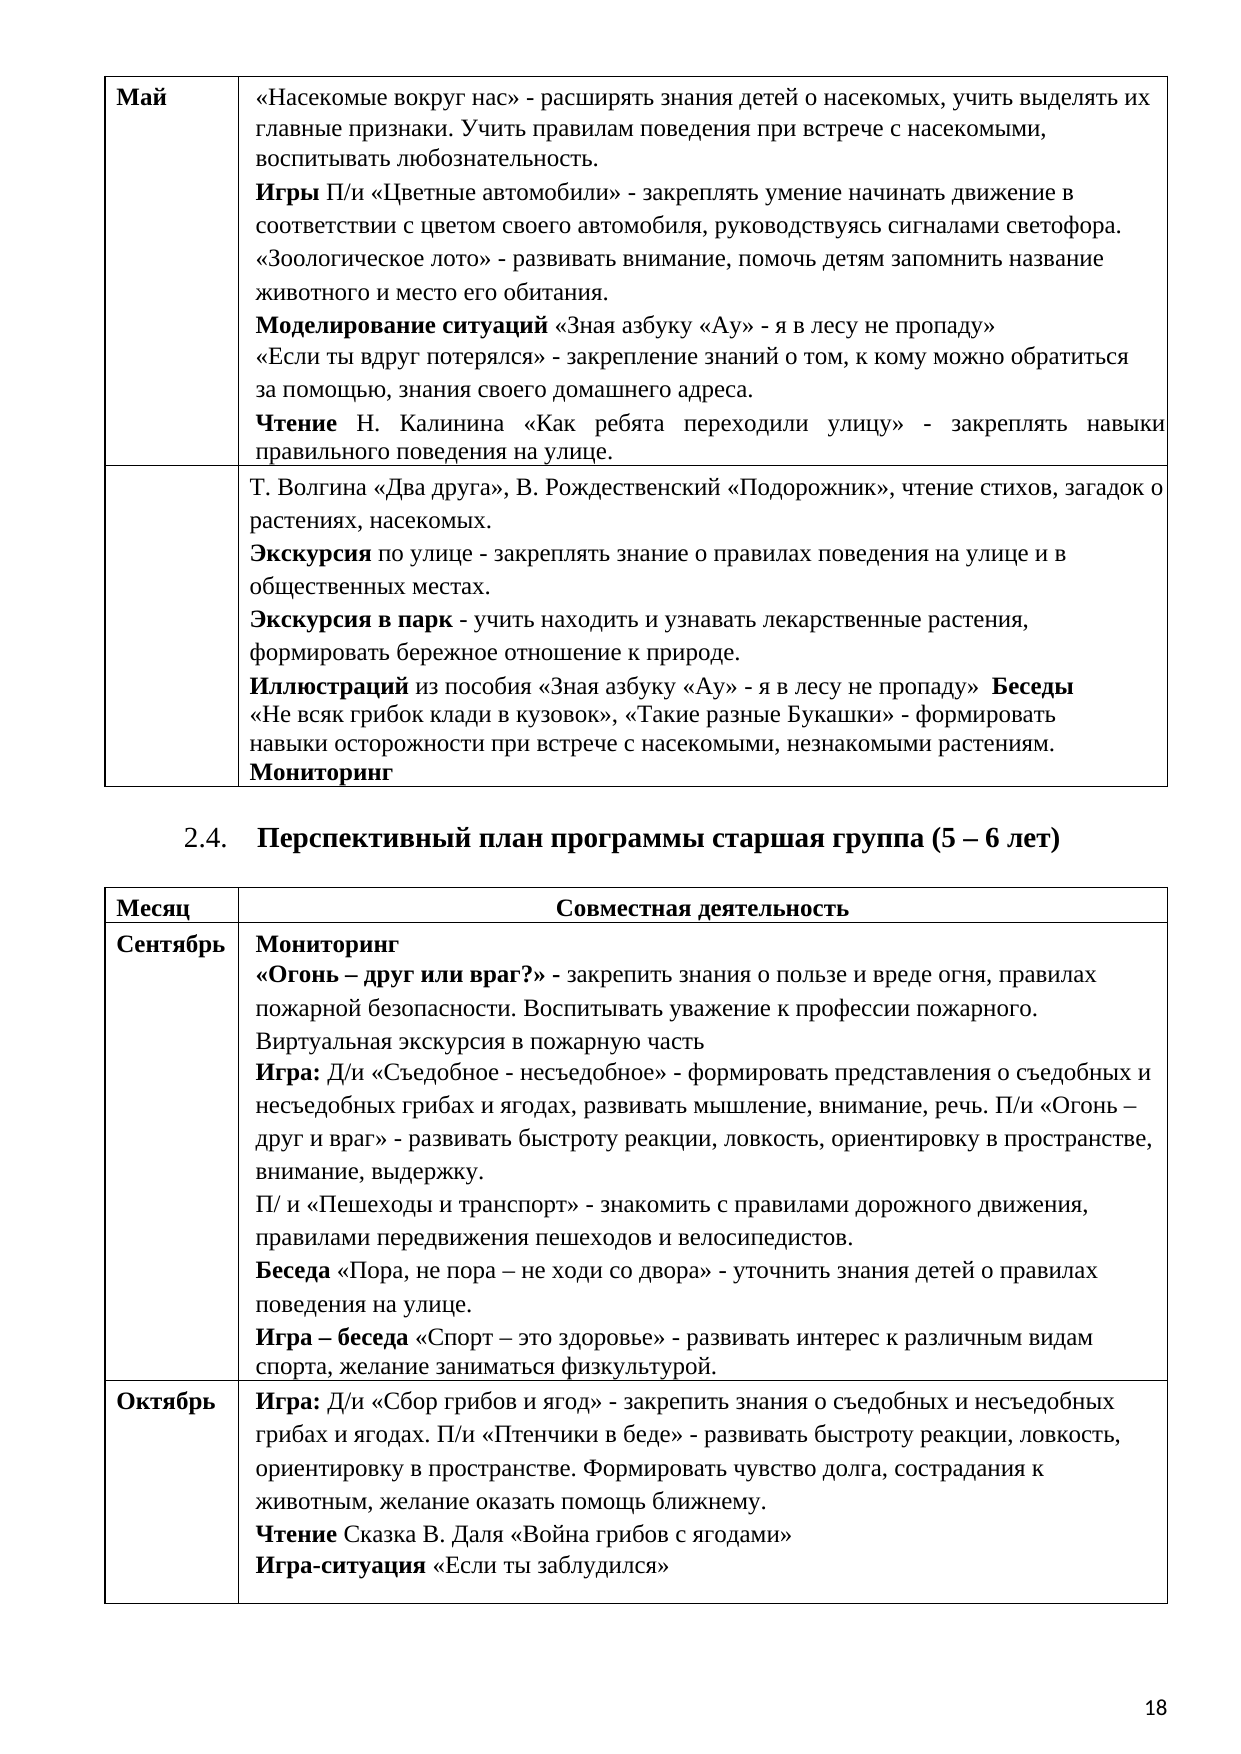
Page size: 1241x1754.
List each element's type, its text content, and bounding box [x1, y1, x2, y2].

table_cell Сентябрь [106, 923, 238, 1379]
table_cell [106, 466, 238, 786]
table_cell Мониторинг «Огонь – друг или враг?» - закрепить знания о пользе и вреде огня, правилах пожарной безопасности. Воспитывать уважение к профессии пожарного. Виртуальная экскурсия в пожарную часть Игра: Д/и «Съедобное - несъедобное» - формировать представления о съедобных и несъедобных грибах и ягодах, развивать мышление, внимание, речь. П/и «Огонь – друг и враг» - развивать быстроту реакции, ловкость, ориентировку в пространстве, внимание, выдержку. П/ и «Пешеходы и транспорт» - знакомить с правилами дорожного движения, правилами передвижения пешеходов и велосипедистов. Беседа «Пора, не пора – не ходи со двора» - уточнить знания детей о правилах поведения на улице. Игра – беседа «Спорт – это здоровье» - развивать интерес к различным видам спорта, желание заниматься физкультурой. [239, 923, 1167, 1379]
table_cell Октябрь [106, 1381, 238, 1602]
table_header Совместная деятельность [239, 888, 1167, 922]
table_cell «Насекомые вокруг нас» - расширять знания детей о насекомых, учить выделять их главные признаки. Учить правилам поведения при встрече с насекомыми, воспитывать любознательность. Игры П/и «Цветные автомобили» - закреплять умение начинать движение в соответствии с цветом своего автомобиля, руководствуясь сигналами светофора. «Зоологическое лото» - развивать внимание, помочь детям запомнить название животного и место его обитания. Моделирование ситуаций «Зная азбуку «Ау» - я в лесу не пропаду» «Если ты вдруг потерялся» - закрепление знаний о том, к кому можно обратиться за помощью, знания своего домашнего адреса. Чтение Н. Калинина «Как ребята переходили улицу» - закреплять навыки правильного поведения на улице. [239, 77, 1167, 465]
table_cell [239, 1381, 1167, 1602]
table_header Месяц [106, 888, 238, 922]
table_cell Май [106, 77, 238, 465]
table_cell Т. Волгина «Два друга», В. Рождественский «Подорожник», чтение стихов, загадок о растениях, насекомых. Экскурсия по улице - закреплять знание о правилах поведения на улице и в общественных местах. Экскурсия в парк - учить находить и узнавать лекарственные растения, формировать бережное отношение к природе. Иллюстраций из пособия «Зная азбуку «Ау» - я в лесу не пропаду» Беседы «Не всяк грибок клади в кузовок», «Такие разные Букашки» - формировать навыки осторожности при встрече с насекомыми, незнакомыми растениям. Мониторинг [239, 466, 1167, 786]
list Перспективный план программы старшая группа (5 – 6 лет) [75, 821, 1060, 854]
